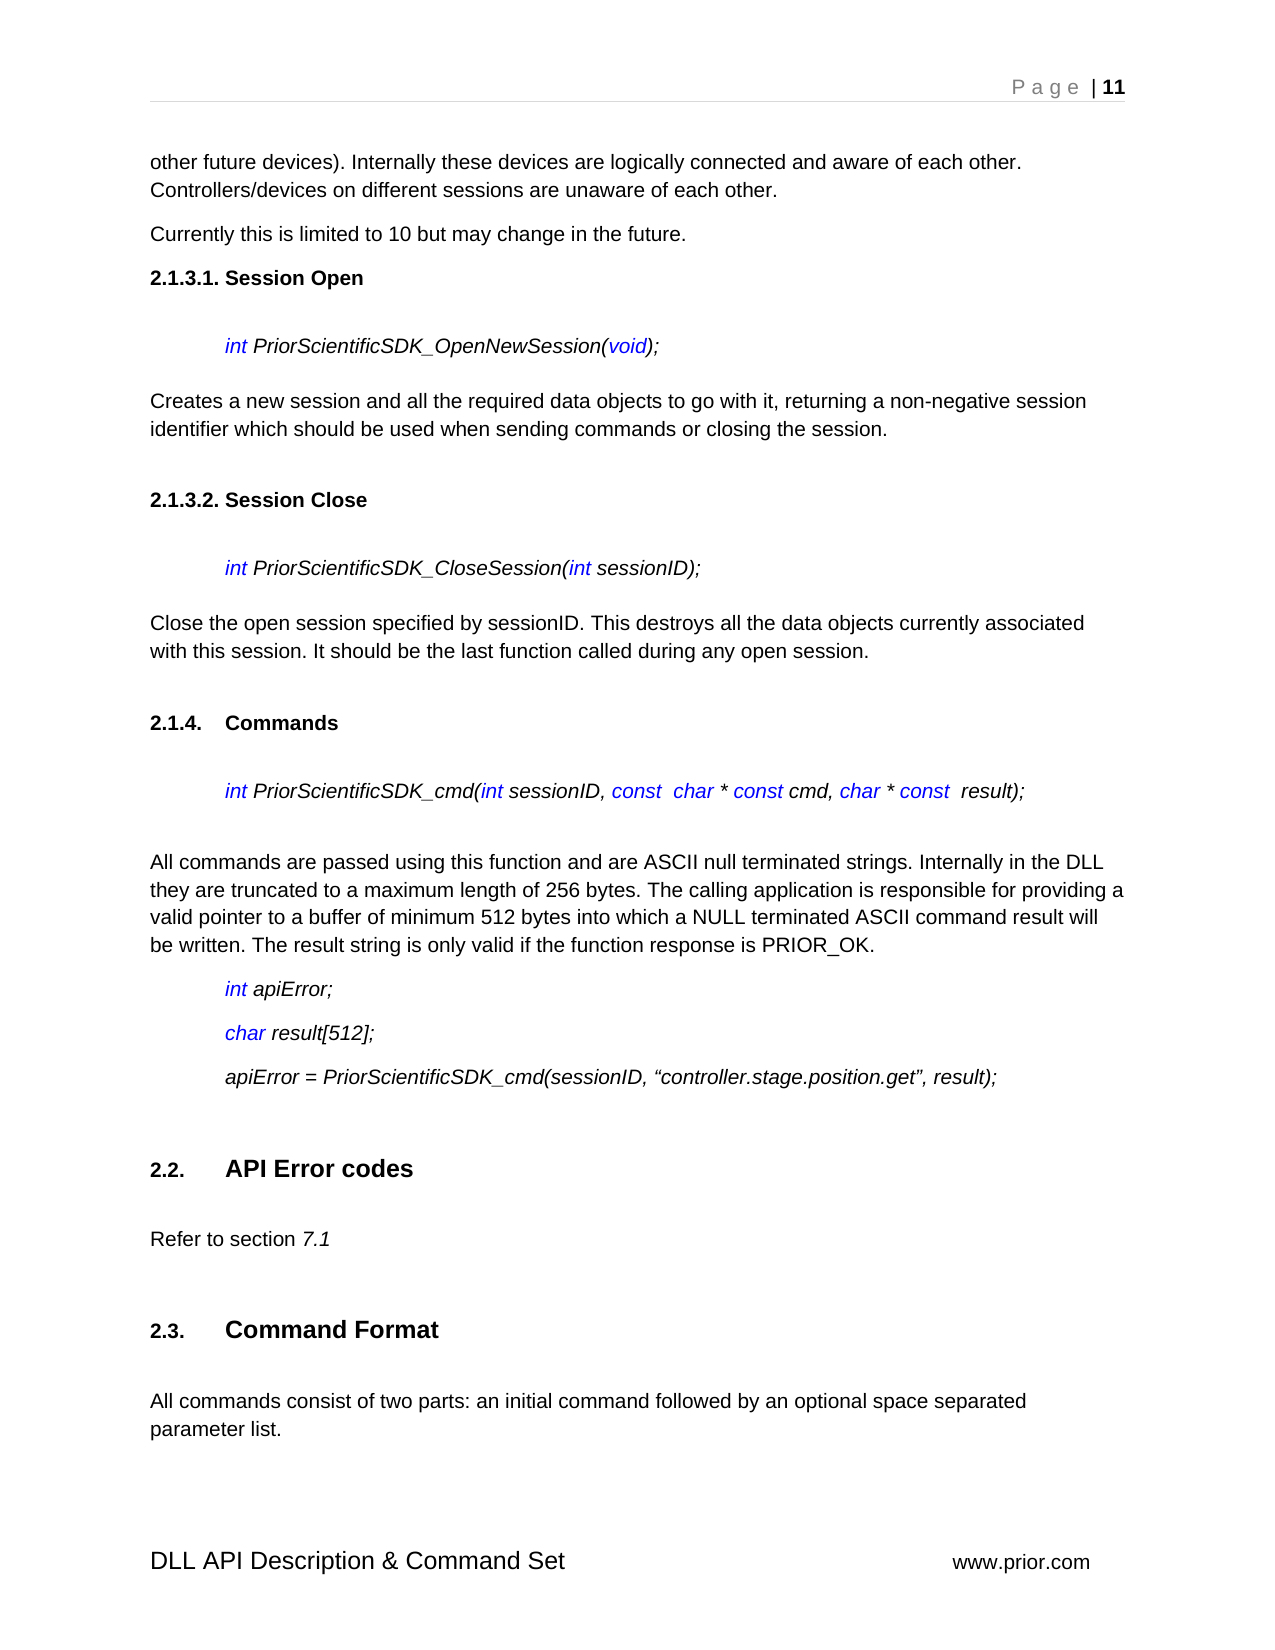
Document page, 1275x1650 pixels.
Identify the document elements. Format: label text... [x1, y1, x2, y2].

subtitle Session Open [150, 266, 1125, 290]
text Creates a new session and all the required data objects to go with it, returning a non-negative session identifier which should be used when sending commands or closing the session. [150, 389, 1125, 440]
text char result[512]; [150, 1021, 1125, 1045]
text int PriorScientificSDK_OpenNewSession(void); [225, 334, 1125, 358]
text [150, 150, 1125, 201]
text All commands are passed using this function and are ASCII null terminated strings. Internally in the DLL they are truncated to a maximum length of 256 bytes. The calling application is responsible for providing a valid pointer to a buffer of minimum 512 bytes into which a NULL terminated ASCII command result will be written. The result string is only valid if the function response is PRIOR_OK. [150, 850, 1125, 957]
text int PriorScientificSDK_CloseSession(int sessionID); [225, 556, 1125, 580]
text Currently this is limited to 10 but may change in the future. [150, 222, 1125, 246]
subtitle Session Close [150, 488, 1125, 512]
subtitle Commands [150, 710, 1125, 734]
text All commands consist of two parts: an initial command followed by an optional space separated parameter list. [150, 1389, 1125, 1441]
text int PriorScientificSDK_cmd(int sessionID, const char * const cmd, char * const result); [225, 778, 1125, 802]
subtitle API Error codes [150, 1153, 1125, 1182]
subtitle Command Format [150, 1316, 1125, 1344]
text apiError = PriorScientificSDK_cmd(sessionID, “controller.stage.position.get”, result); [150, 1065, 1125, 1089]
text int apiError; [150, 977, 1125, 1001]
text Refer to section 7.1 [150, 1227, 1125, 1251]
text Close the open session specified by sessionID. This destroys all the data objects currently associated with this session. It should be the last function called during any open session. [150, 611, 1125, 663]
